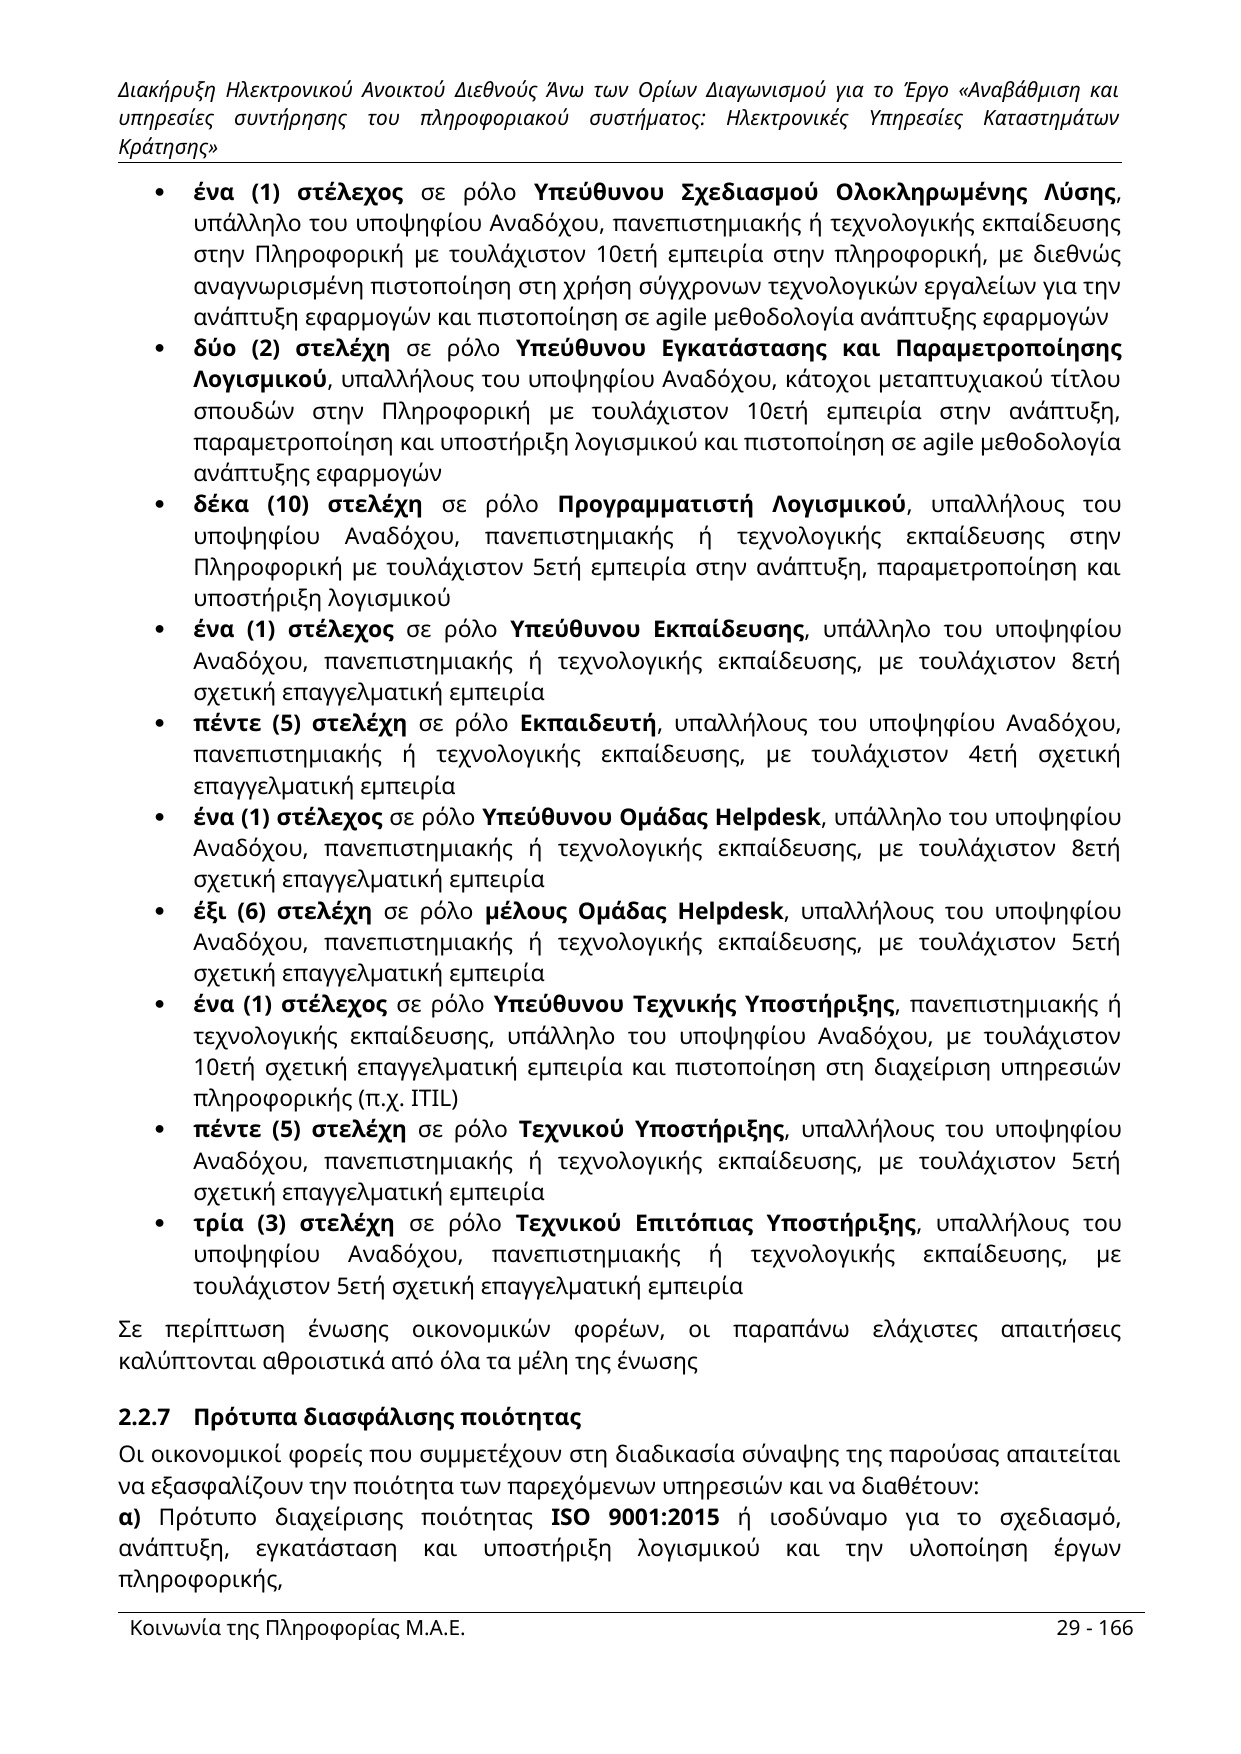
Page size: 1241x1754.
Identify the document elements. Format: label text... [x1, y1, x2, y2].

list ένα (1) στέλεχος σε ρόλο Υπεύθυνου Εκπαίδευσης, υπάλληλο του υποψηφίου Αναδόχου, πανεπιστημιακής ή τεχνολογικής εκπαίδευσης, με τουλάχιστον 8ετή σχετική επαγγελματική εμπειρία [156, 613, 1122, 707]
list δέκα (10) στελέχη σε ρόλο Προγραμματιστή Λογισμικού, υπαλλήλους του υποψηφίου Αναδόχου, πανεπιστημιακής ή τεχνολογικής εκπαίδευσης στην Πληροφορική με τουλάχιστον 5ετή εμπειρία στην ανάπτυξη, παραμετροποίηση και υποστήριξη λογισμικού [156, 488, 1122, 613]
list έξι (6) στελέχη σε ρόλο μέλους Ομάδας Helpdesk, υπαλλήλους του υποψηφίου Αναδόχου, πανεπιστημιακής ή τεχνολογικής εκπαίδευσης, με τουλάχιστον 5ετή σχετική επαγγελματική εμπειρία [156, 895, 1122, 988]
text α) Πρότυπο διαχείρισης ποιότητας ISO 9001:2015 ή ισοδύναμο για το σχεδιασμό, ανάπτυξη, εγκατάσταση και υποστήριξη λογισμικού και την υλοποίηση έργων πληροφορικής, [118, 1501, 1122, 1595]
text Σε περίπτωση ένωσης οικονομικών φορέων, οι παραπάνω ελάχιστες απαιτήσεις καλύπτονται αθροιστικά από όλα τα μέλη της ένωσης [118, 1313, 1122, 1376]
list πέντε (5) στελέχη σε ρόλο Εκπαιδευτή, υπαλλήλους του υποψηφίου Αναδόχου, πανεπιστημιακής ή τεχνολογικής εκπαίδευσης, με τουλάχιστον 4ετή σχετική επαγγελματική εμπειρία [156, 707, 1122, 801]
list πέντε (5) στελέχη σε ρόλο Τεχνικού Υποστήριξης, υπαλλήλους του υποψηφίου Αναδόχου, πανεπιστημιακής ή τεχνολογικής εκπαίδευσης, με τουλάχιστον 5ετή σχετική επαγγελματική εμπειρία [156, 1113, 1122, 1207]
list τρία (3) στελέχη σε ρόλο Τεχνικού Επιτόπιας Υποστήριξης, υπαλλήλους του υποψηφίου Αναδόχου, πανεπιστημιακής ή τεχνολογικής εκπαίδευσης, με τουλάχιστον 5ετή σχετική επαγγελματική εμπειρία [156, 1207, 1122, 1301]
subtitle Πρότυπα διασφάλισης ποιότητας [118, 1401, 1122, 1432]
text Οι οικονομικοί φορείς που συμμετέχουν στη διαδικασία σύναψης της παρούσας απαιτείται να εξασφαλίζουν την ποιότητα των παρεχόμενων υπηρεσιών και να διαθέτουν: [118, 1438, 1122, 1501]
list ένα (1) στέλεχος σε ρόλο Υπεύθυνου Σχεδιασμού Ολοκληρωμένης Λύσης, υπάλληλο του υποψηφίου Αναδόχου, πανεπιστημιακής ή τεχνολογικής εκπαίδευσης στην Πληροφορική με τουλάχιστον 10ετή εμπειρία στην πληροφορική, με διεθνώς αναγνωρισμένη πιστοποίηση στη χρήση σύγχρονων τεχνολογικών εργαλείων για την ανάπτυξη εφαρμογών και πιστοποίηση σε agile μεθοδολογία ανάπτυξης εφαρμογών [156, 176, 1122, 332]
list ένα (1) στέλεχος σε ρόλο Υπεύθυνου Ομάδας Helpdesk, υπάλληλο του υποψηφίου Αναδόχου, πανεπιστημιακής ή τεχνολογικής εκπαίδευσης, με τουλάχιστον 8ετή σχετική επαγγελματική εμπειρία [156, 801, 1122, 895]
list δύο (2) στελέχη σε ρόλο Υπεύθυνου Εγκατάστασης και Παραμετροποίησης Λογισμικού, υπαλλήλους του υποψηφίου Αναδόχου, κάτοχοι μεταπτυχιακού τίτλου σπουδών στην Πληροφορική με τουλάχιστον 10ετή εμπειρία στην ανάπτυξη, παραμετροποίηση και υποστήριξη λογισμικού και πιστοποίηση σε agile μεθοδολογία ανάπτυξης εφαρμογών [156, 332, 1122, 488]
list ένα (1) στέλεχος σε ρόλο Υπεύθυνου Τεχνικής Υποστήριξης, πανεπιστημιακής ή τεχνολογικής εκπαίδευσης, υπάλληλο του υποψηφίου Αναδόχου, με τουλάχιστον 10ετή σχετική επαγγελματική εμπειρία και πιστοποίηση στη διαχείριση υπηρεσιών πληροφορικής (π.χ. ITIL) [156, 988, 1122, 1113]
